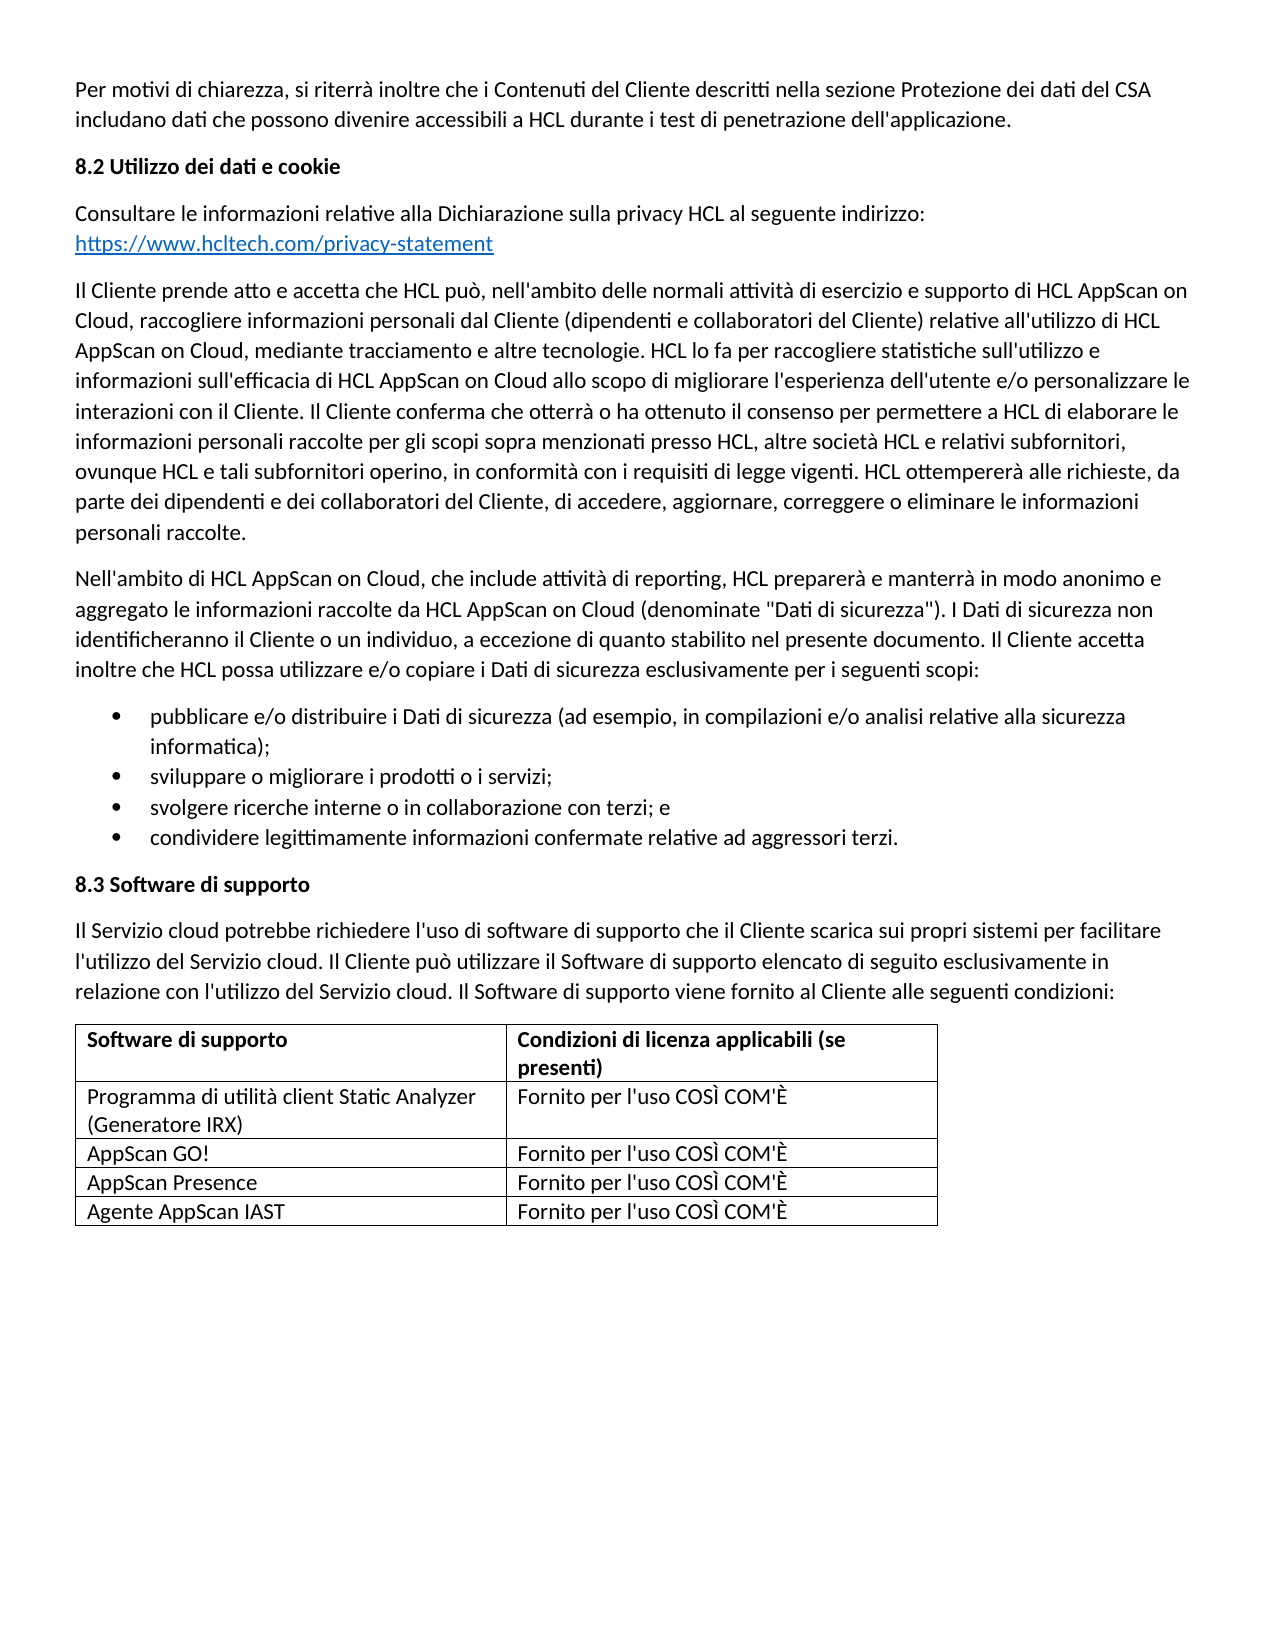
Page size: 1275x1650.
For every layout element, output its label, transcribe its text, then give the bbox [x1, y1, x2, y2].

text 8.3 Software di supporto [75, 870, 1200, 898]
table_cell Fornito per l'uso COSÌ COM'È [507, 1197, 937, 1225]
text Il Servizio cloud potrebbe richiedere l'uso di software di supporto che il Cliente scarica sui propri sistemi per facilitare l'utilizzo del Servizio cloud. Il Cliente può utilizzare il Software di supporto elencato di seguito esclusivamente in relazione con l'utilizzo del Servizio cloud. Il Software di supporto viene fornito al Cliente alle seguenti condizioni: [75, 917, 1200, 1005]
list sviluppare o migliorare i prodotti o i servizi; [112, 762, 1200, 791]
table_header Condizioni di licenza applicabili (se presenti) [507, 1025, 937, 1081]
table_cell Fornito per l'uso COSÌ COM'È [507, 1139, 937, 1167]
table_cell Agente AppScan IAST [76, 1197, 506, 1225]
table_cell AppScan GO! [76, 1139, 506, 1167]
list condividere legittimamente informazioni confermate relative ad aggressori terzi. [112, 823, 1200, 851]
text Nell'ambito di HCL AppScan on Cloud, che include attività di reporting, HCL preparerà e manterrà in modo anonimo e aggregato le informazioni raccolte da HCL AppScan on Cloud (denominate "Dati di sicurezza"). I Dati di sicurezza non identificheranno il Cliente o un individuo, a eccezione di quanto stabilito nel presente documento. Il Cliente accetta inoltre che HCL possa utilizzare e/o copiare i Dati di sicurezza esclusivamente per i seguenti scopi: [75, 564, 1200, 683]
table_header Software di supporto [76, 1025, 506, 1081]
table_cell Fornito per l'uso COSÌ COM'È [507, 1168, 937, 1196]
list pubblicare e/o distribuire i Dati di sicurezza (ad esempio, in compilazioni e/o analisi relative alla sicurezza informatica); [112, 702, 1200, 760]
text Per motivi di chiarezza, si riterrà inoltre che i Contenuti del Cliente descritti nella sezione Protezione dei dati del CSA includano dati che possono divenire accessibili a HCL durante i test di penetrazione dell'applicazione. [75, 75, 1200, 133]
list svolgere ricerche interne o in collaborazione con terzi; e [112, 793, 1200, 821]
text 8.2 Utilizzo dei dati e cookie [75, 152, 1200, 180]
text Il Cliente prende atto e accetta che HCL può, nell'ambito delle normali attività di esercizio e supporto di HCL AppScan on Cloud, raccogliere informazioni personali dal Cliente (dipendenti e collaboratori del Cliente) relative all'utilizzo di HCL AppScan on Cloud, mediante tracciamento e altre tecnologie. HCL lo fa per raccogliere statistiche sull'utilizzo e informazioni sull'efficacia di HCL AppScan on Cloud allo scopo di migliorare l'esperienza dell'utente e/o personalizzare le interazioni con il Cliente. Il Cliente conferma che otterrà o ha ottenuto il consenso per permettere a HCL di elaborare le informazioni personali raccolte per gli scopi sopra menzionati presso HCL, altre società HCL e relativi subfornitori, ovunque HCL e tali subfornitori operino, in conformità con i requisiti di legge vigenti. HCL ottempererà alle richieste, da parte dei dipendenti e dei collaboratori del Cliente, di accedere, aggiornare, correggere o eliminare le informazioni personali raccolte. [75, 276, 1200, 546]
table_cell AppScan Presence [76, 1168, 506, 1196]
table_cell Programma di utilità client Static Analyzer (Generatore IRX) [76, 1082, 506, 1138]
table_cell Fornito per l'uso COSÌ COM'È [507, 1082, 937, 1138]
text Consultare le informazioni relative alla Dichiarazione sulla privacy HCL al seguente indirizzo: https://www.hcltech.com/privacy-statement [75, 199, 1200, 257]
